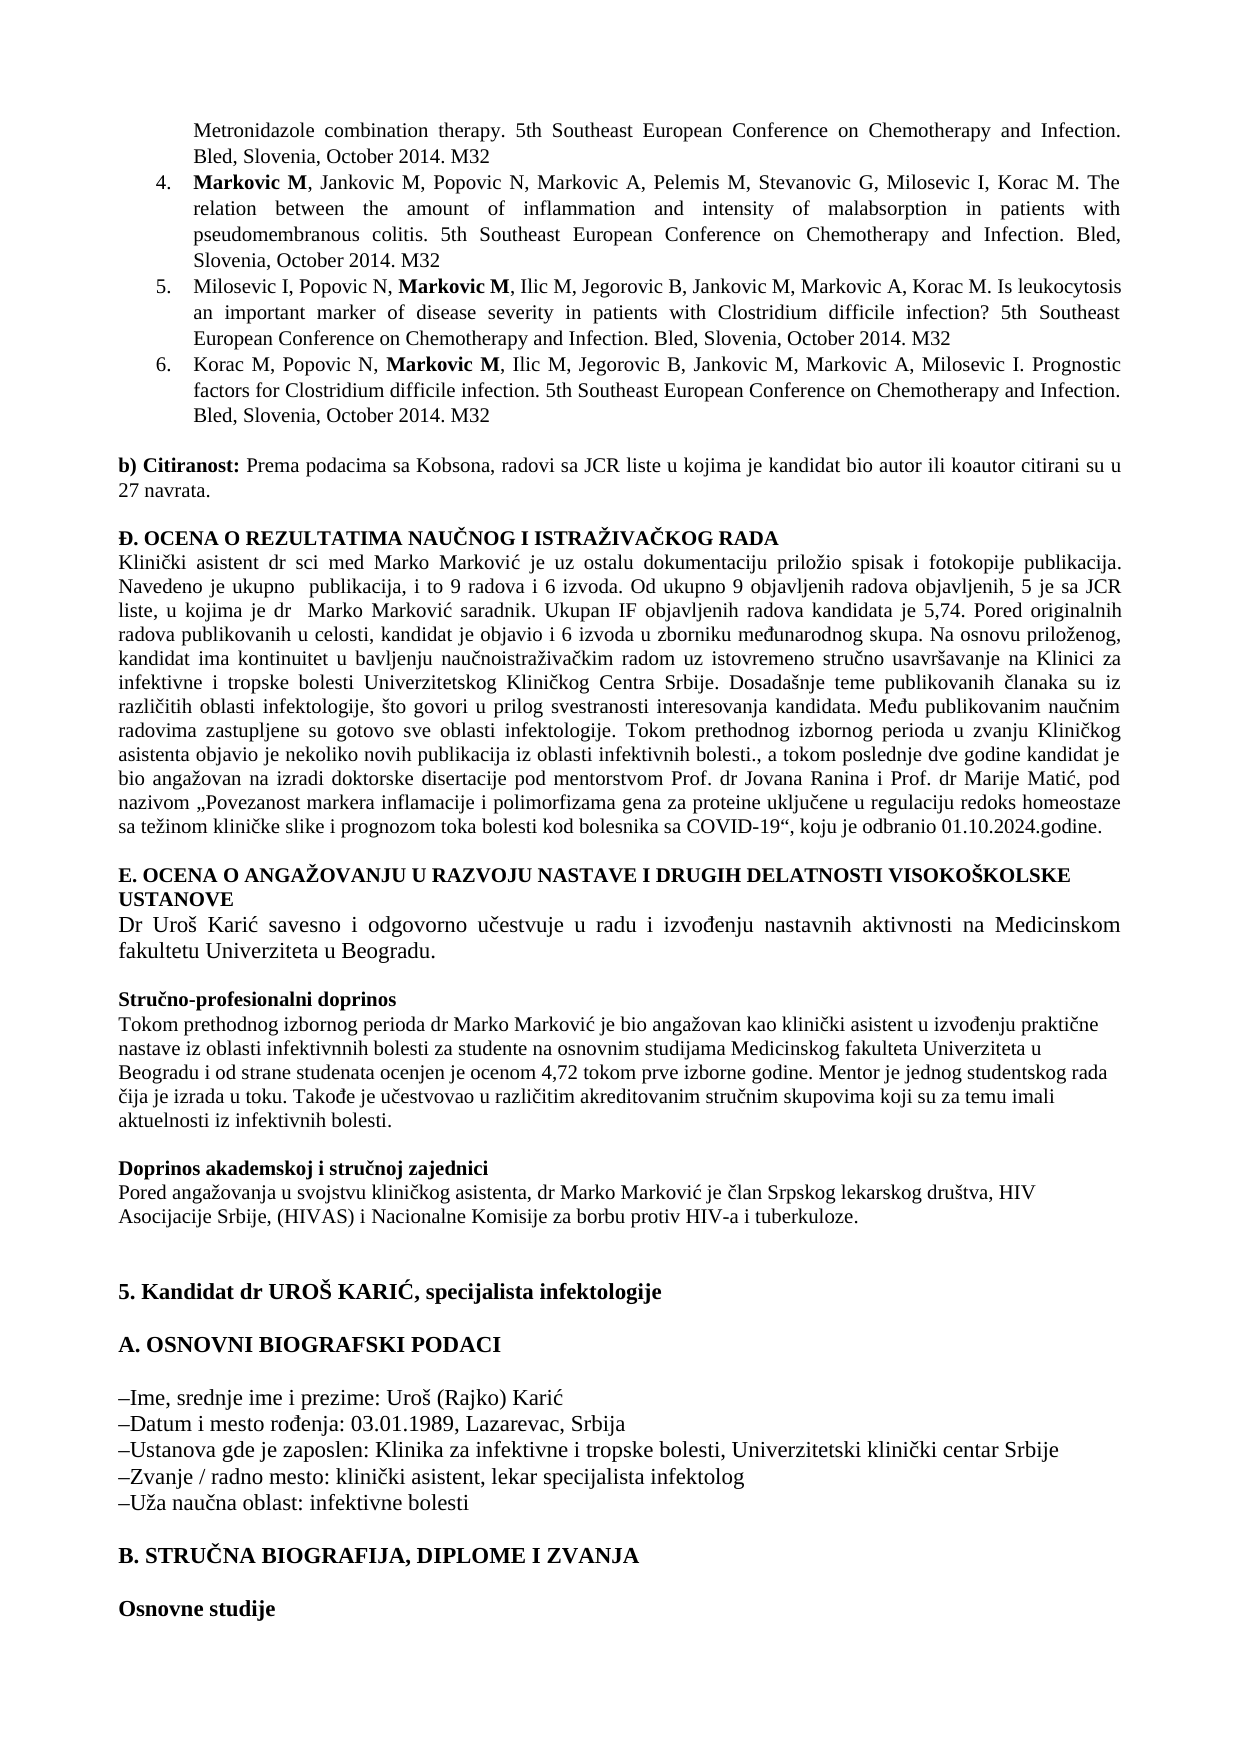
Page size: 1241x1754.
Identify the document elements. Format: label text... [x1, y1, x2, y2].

text –Datum i mesto rođenja: 03.01.1989, Lazarevac, Srbija [118, 1410, 1122, 1437]
text Tokom prethodnog izbornog perioda dr Marko Marković je bio angažovan kao klinički asistent u izvođenju praktične nastave iz oblasti infektivnnih bolesti za studente na osnovnim studijama Medicinskog fakulteta Univerziteta u Beogradu i od strane studenata ocenjen je ocenom 4,72 tokom prve izborne godine. Mentor je jednog studentskog rada čija je izrada u toku. Takođe je učestvovao u različitim akreditovanim stručnim skupovima koji su za temu imali aktuelnosti iz infektivnih bolesti. [118, 1011, 1122, 1132]
text Klinički asistent dr sci med Marko Marković je uz ostalu dokumentaciju priložio spisak i fotokopije publikacija. Navedeno je ukupno publikacija, i to 9 radova i 6 izvoda. Od ukupno 9 objavljenih radova objavljenih, 5 je sa JCR liste, u kojima je dr Marko Marković saradnik. Ukupan IF objavljenih radova kandidata je 5,74. Pored originalnih radova publikovanih u celosti, kandidat je objavio i 6 izvoda u zborniku međunarodnog skupa. Na osnovu priloženog, kandidat ima kontinuitet u bavljenju naučnoistraživačkim radom uz istovremeno stručno usavršavanje na Klinici za infektivne i tropske bolesti Univerzitetskog Kliničkog Centra Srbije. Dosadašnje teme publikovanih članaka su iz različitih oblasti infektologije, što govori u prilog svestranosti interesovanja kandidata. Među publikovanim naučnim radovima zastupljene su gotovo sve oblasti infektologije. Tokom prethodnog izbornog perioda u zvanju Kliničkog asistenta objavio je nekoliko novih publikacija iz oblasti infektivnih bolesti., a tokom poslednje dve godine kandidat je bio angažovan na izradi doktorske disertacije pod mentorstvom Prof. dr Jovana Ranina i Prof. dr Marije Matić, pod nazivom „Povezanost markera inflamacije i polimorfizama gena za proteine uključene u regulaciju redoks homeostaze sa težinom kliničke slike i prognozom toka bolesti kod bolesnika sa COVID-19“, koju je odbranio 01.10.2024.godine. [118, 550, 1122, 838]
text –Uža naučna oblast: infektivne bolesti [118, 1489, 1122, 1516]
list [156, 118, 1122, 168]
text Stručno-profesionalni doprinos [118, 987, 1122, 1011]
text Dr Uroš Karić savesno i odgovorno učestvuje u radu i izvođenju nastavnih aktivnosti na Medicinskom fakultetu Univerziteta u Beogradu. [118, 911, 1122, 963]
text –Ustanova gde je zaposlen: Klinika za infektivne i tropske bolesti, Univerzitetski klinički centar Srbije [118, 1437, 1122, 1463]
text A. OSNOVNI BIOGRAFSKI PODACI [118, 1331, 1122, 1357]
text 5. Kandidat dr UROŠ KARIĆ, specijalista infektologije [118, 1278, 1122, 1305]
text Đ. OCENA O REZULTATIMA NAUČNOG I ISTRAŽIVAČKOG RADA [118, 526, 1122, 550]
text Pored angažovanja u svojstvu kliničkog asistenta, dr Marko Marković je član Srpskog lekarskog društva, HIV Asocijacije Srbije, (HIVAS) i Nacionalne Komisije za borbu protiv HIV-a i tuberkuloze. [118, 1180, 1122, 1228]
text –Ime, srednje ime i prezime: Uroš (Rajko) Karić [118, 1384, 1122, 1410]
list Markovic M, Jankovic M, Popovic N, Markovic A, Pelemis M, Stevanovic G, Milosevic I, Korac M. The relation between the amount of inflammation and intensity of malabsorption in patients with pseudomembranous colitis. 5th Southeast European Conference on Chemotherapy and Infection. Bled, Slovenia, October 2014. М32 [156, 170, 1122, 272]
list Milosevic I, Popovic N, Markovic M, Ilic M, Jegorovic B, Jankovic M, Markovic A, Korac M. Is leukocytosis an important marker of disease severity in patients with Clostridium difficile infection? 5th Southeast European Conference on Chemotherapy and Infection. Bled, Slovenia, October 2014. М32 [156, 274, 1122, 350]
text Osnovne studije [118, 1595, 1122, 1621]
list Korac M, Popovic N, Markovic M, Ilic M, Jegorovic B, Jankovic M, Markovic A, Milosevic I. Prognostic factors for Clostridium difficile infection. 5th Southeast European Conference on Chemotherapy and Infection. Bled, Slovenia, October 2014. М32 [156, 352, 1122, 427]
text –Zvanje / radno mesto: klinički asistent, lekar specijalista infektolog [118, 1463, 1122, 1489]
text E. OCENA O ANGAŽOVANJU U RAZVOJU NASTAVE I DRUGIH DELATNOSTI VISOKOŠKOLSKE USTANOVE [118, 862, 1122, 911]
text B. STRUČNA BIOGRAFIJA, DIPLOME I ZVANJA [118, 1542, 1122, 1568]
text b) Citiranost: Prema podacima sa Kobsona, radovi sa JCR liste u kojima je kandidat bio autor ili koautor citirani su u 27 navrata. [118, 453, 1122, 502]
text Doprinos akademskoj i stručnoj zajednici [118, 1156, 1122, 1180]
